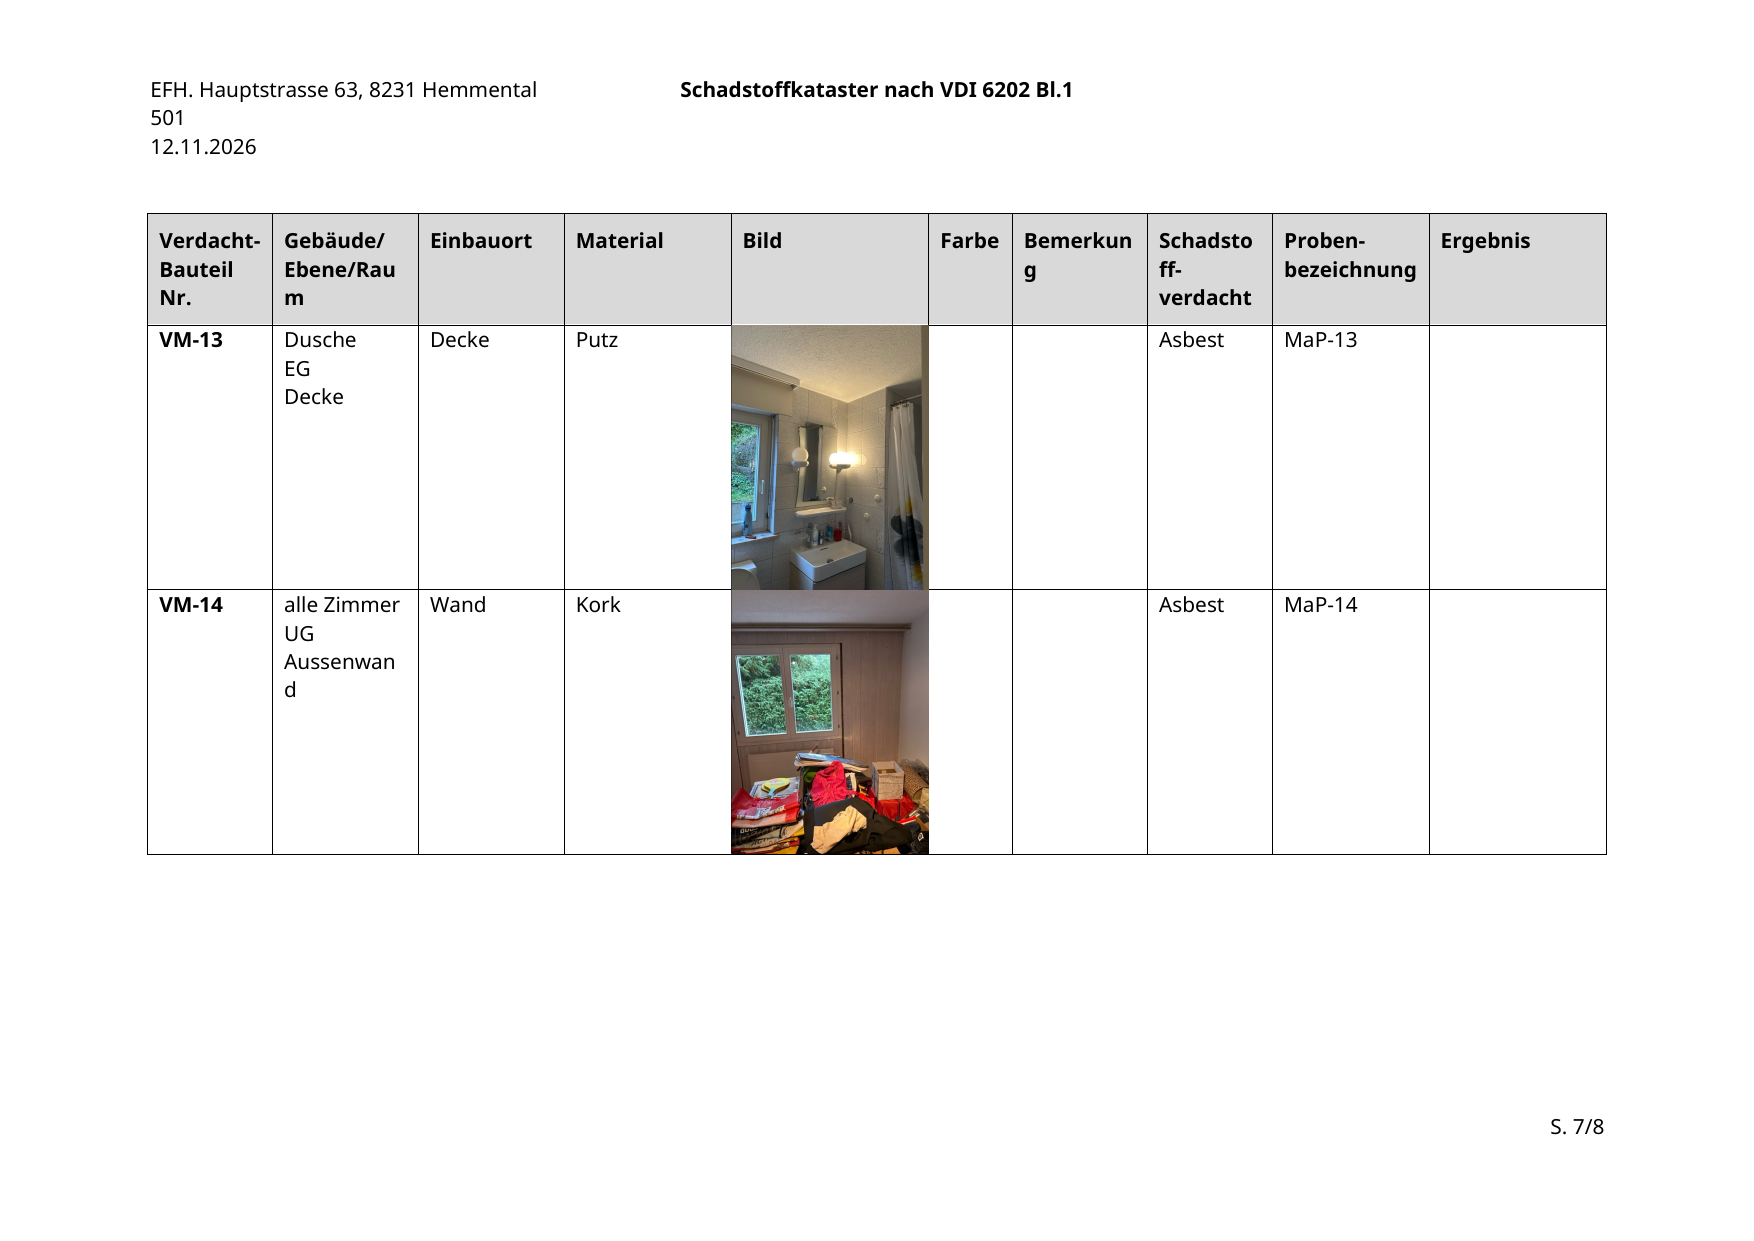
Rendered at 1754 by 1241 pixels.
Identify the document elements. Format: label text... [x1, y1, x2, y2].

table_header Farbe [929, 214, 1012, 324]
table_cell Asbest [1148, 326, 1272, 589]
table_header Material [565, 214, 731, 324]
table_cell [929, 326, 1012, 589]
table_cell Kork [565, 590, 731, 854]
picture [731, 325, 929, 854]
table_cell [1430, 590, 1606, 854]
table_cell [929, 590, 1012, 854]
table_cell Putz [565, 326, 731, 589]
table_header Bemerkung [1013, 214, 1147, 324]
table_header Bild [732, 214, 928, 324]
table_cell VM-13 [148, 326, 272, 589]
table_cell VM-14 [148, 590, 272, 854]
table_header Ergebnis [1430, 214, 1606, 324]
table_header Einbauort [419, 214, 564, 324]
table_cell Dusche EG Decke [273, 326, 418, 589]
table_cell alle Zimmer UG Aussenwand [273, 590, 418, 854]
table_header Proben-bezeichnung [1273, 214, 1429, 324]
table_cell Wand [419, 590, 564, 854]
table_cell MaP-14 [1273, 590, 1429, 854]
table_header Gebäude/ Ebene/Raum [273, 214, 418, 324]
table_cell MaP-13 [1273, 326, 1429, 589]
table_cell Decke [419, 326, 564, 589]
table_cell [1013, 590, 1147, 854]
table_header Verdacht-Bauteil Nr. [148, 214, 272, 324]
table_header Schadstoff-verdacht [1148, 214, 1272, 324]
table_cell [1013, 326, 1147, 589]
table_cell [1430, 326, 1606, 589]
table_cell Asbest [1148, 590, 1272, 854]
